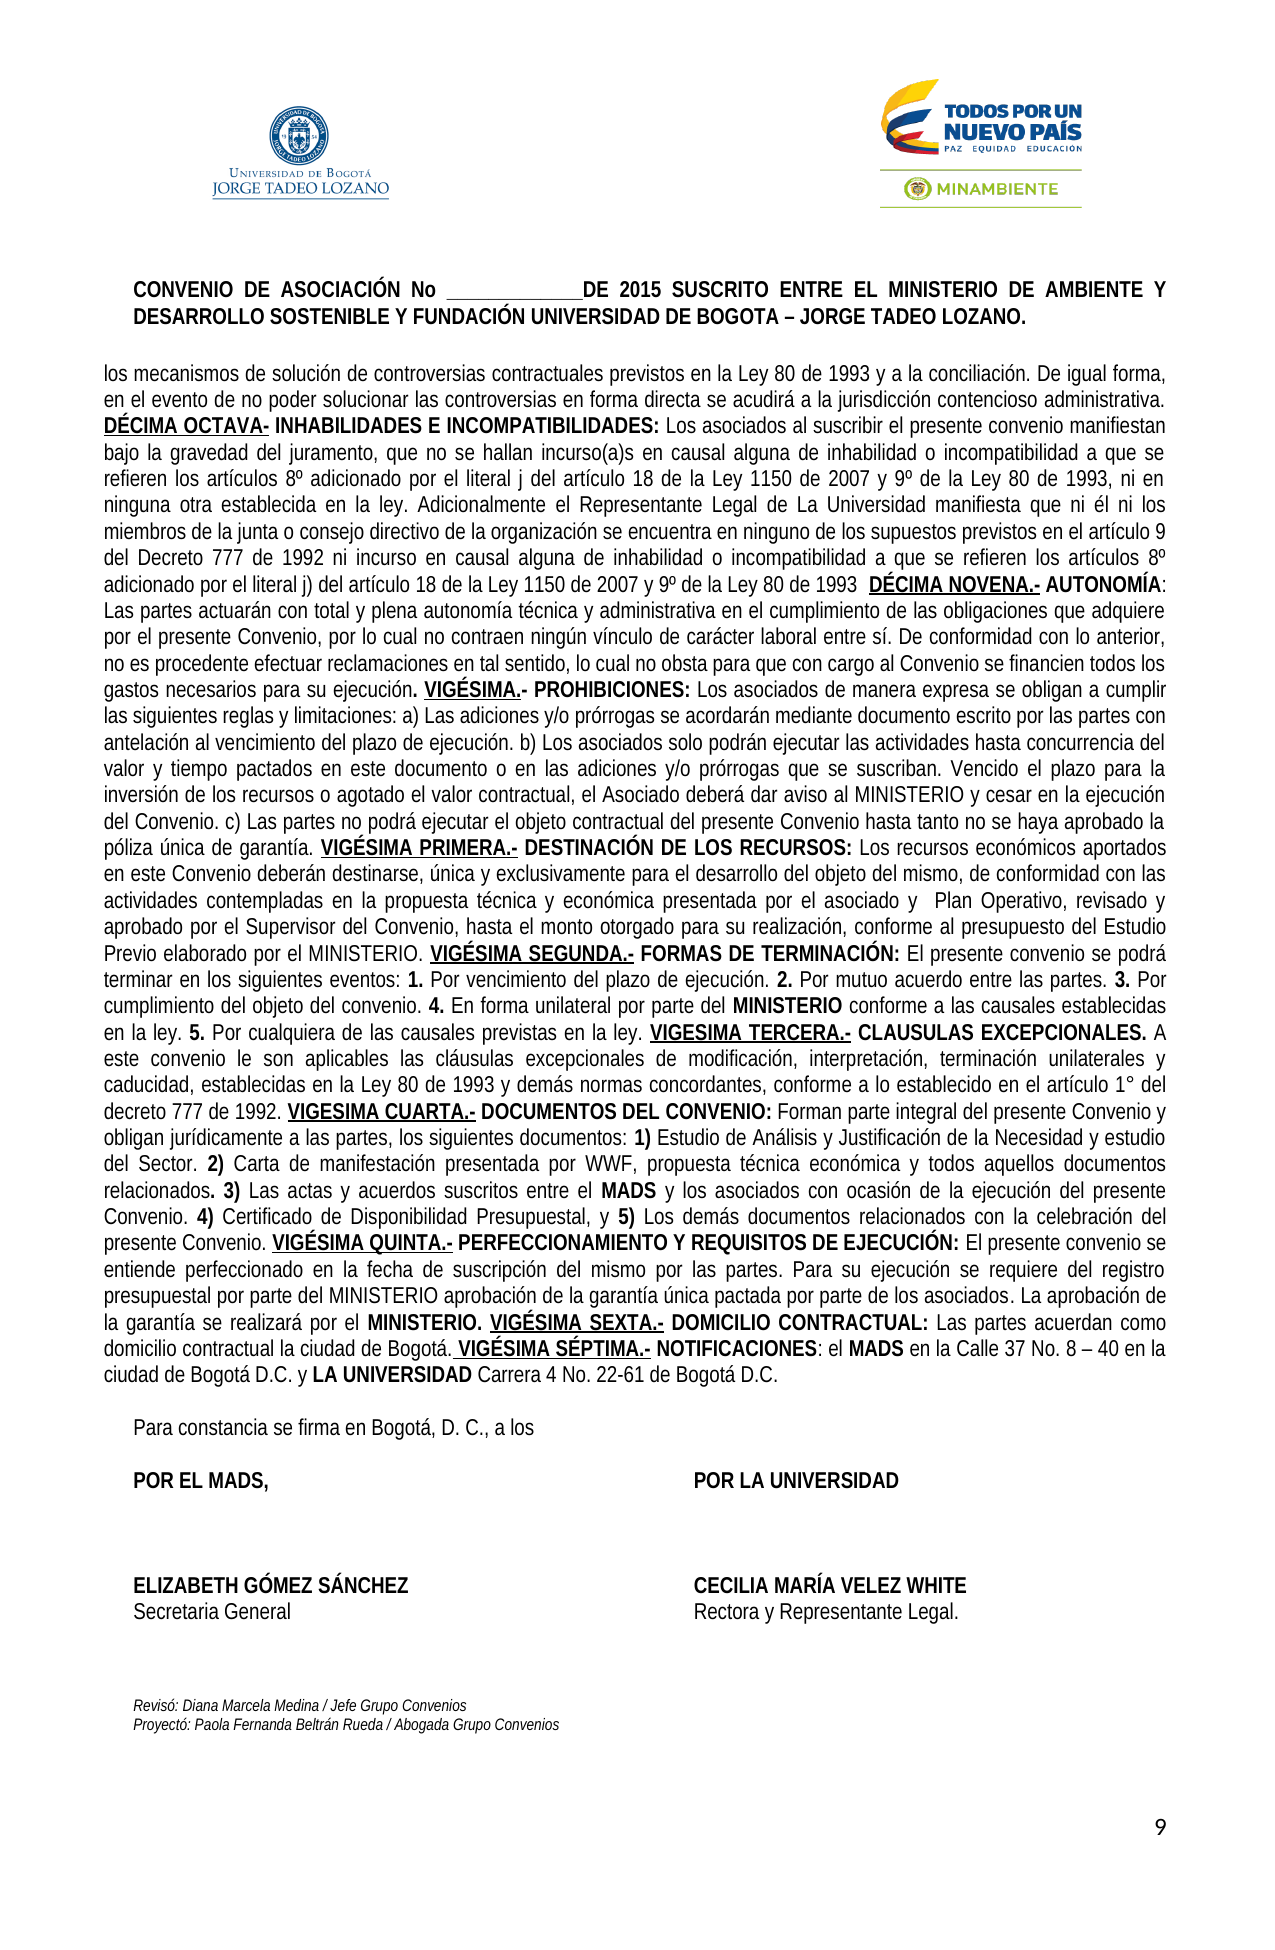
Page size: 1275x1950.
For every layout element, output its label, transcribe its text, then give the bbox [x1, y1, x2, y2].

text ELIZABETH GÓMEZ SÁNCHEZ CECILIA MARÍA VELEZ WHITE [133, 1572, 1167, 1598]
text Para constancia se firma en Bogotá, D. C., a los [133, 1414, 1167, 1440]
text POR EL MADS, POR LA UNIVERSIDAD [133, 1467, 1167, 1493]
text Secretaria General Rectora y Representante Legal. [133, 1598, 1167, 1625]
picture [879, 79, 1082, 208]
text Proyectó: Paola Fernanda Beltrán Rueda / Abogada Grupo Convenios [133, 1715, 1167, 1734]
text Revisó: Diana Marcela Medina / Jefe Grupo Convenios [133, 1696, 1167, 1715]
picture [207, 102, 391, 201]
